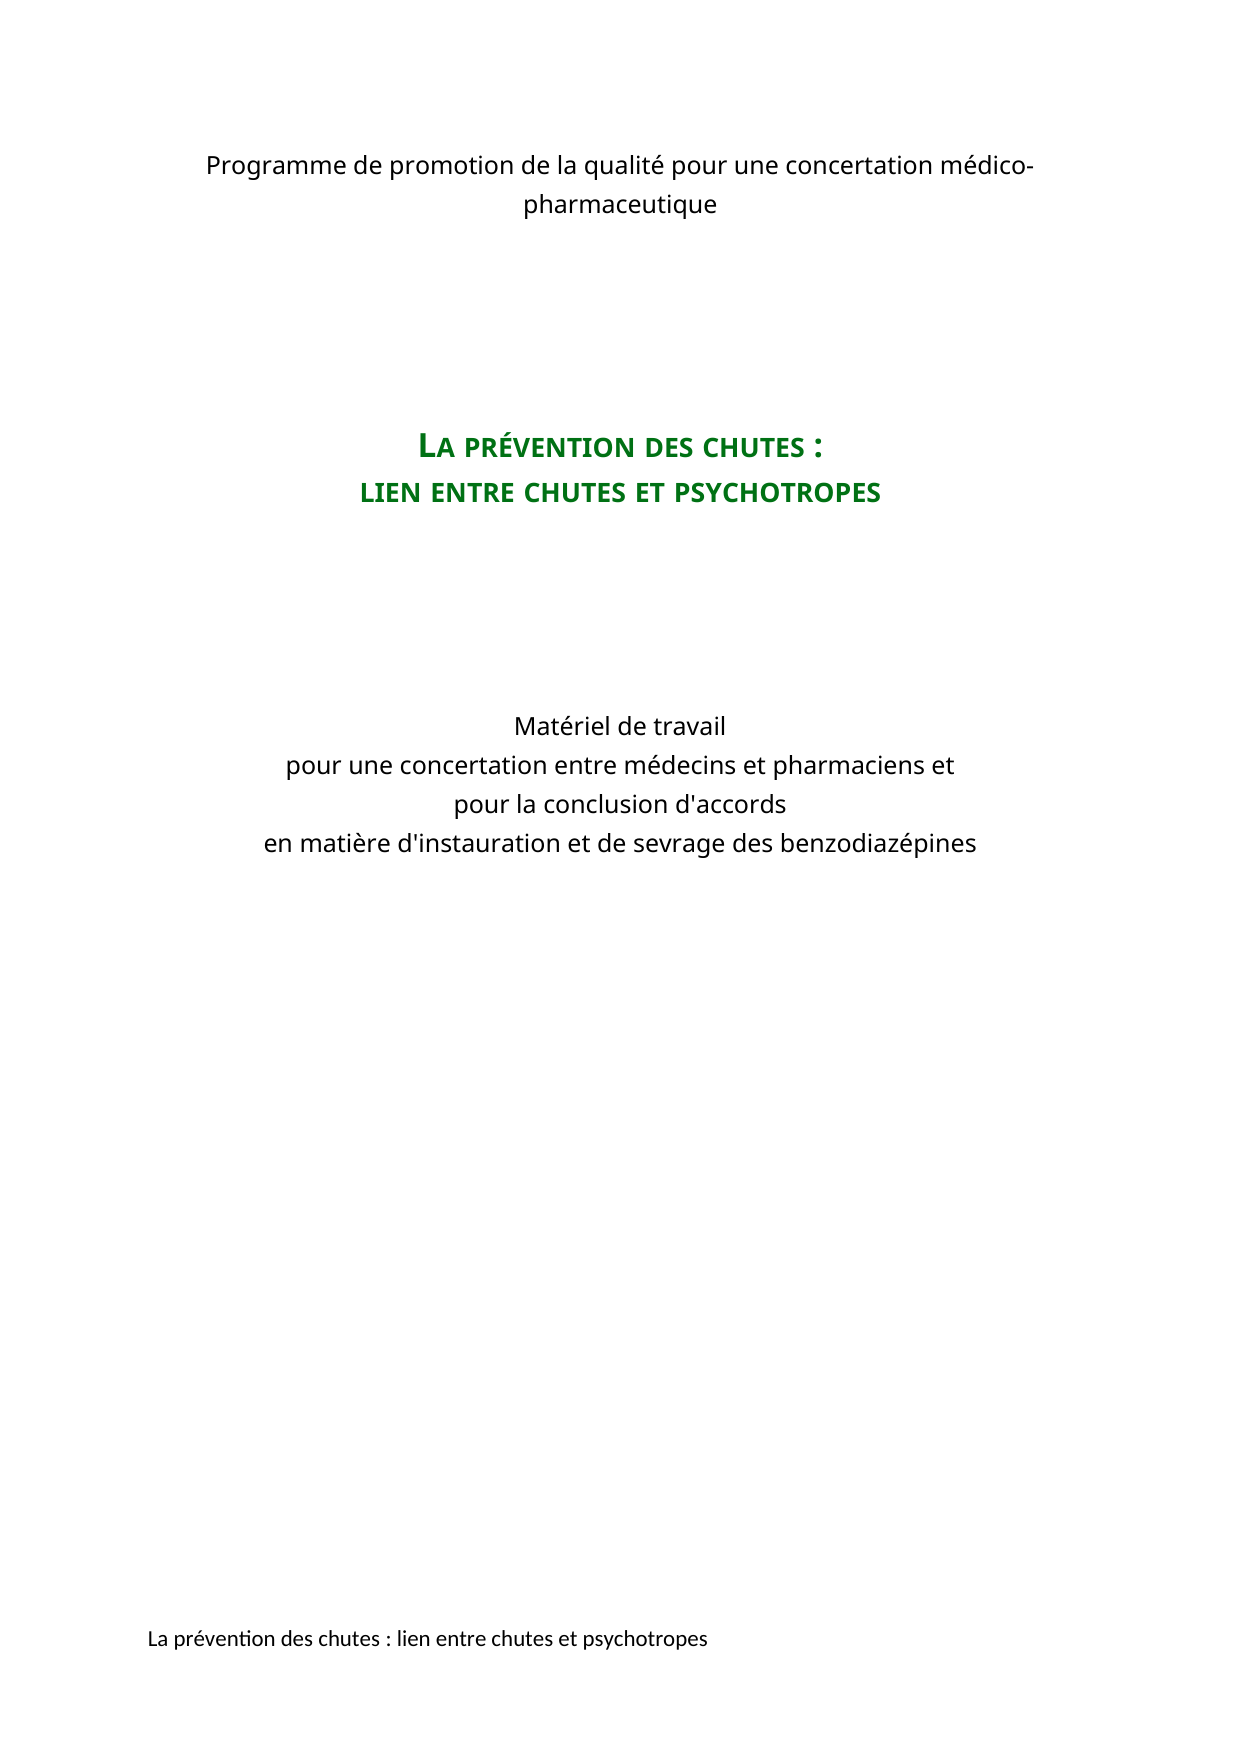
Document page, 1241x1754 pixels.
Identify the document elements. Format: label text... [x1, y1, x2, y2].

text Matériel de travail [148, 708, 1093, 742]
text La prévention des chutes : [148, 422, 1093, 467]
text Programme de promotion de la qualité pour une concertation médico-pharmaceutique [148, 148, 1093, 221]
text lien entre chutes et psychotropes [148, 467, 1093, 513]
text pour une concertation entre médecins et pharmaciens et [148, 748, 1093, 782]
text pour la conclusion d'accords [148, 787, 1093, 821]
text en matière d'instauration et de sevrage des benzodiazépines [148, 826, 1093, 860]
